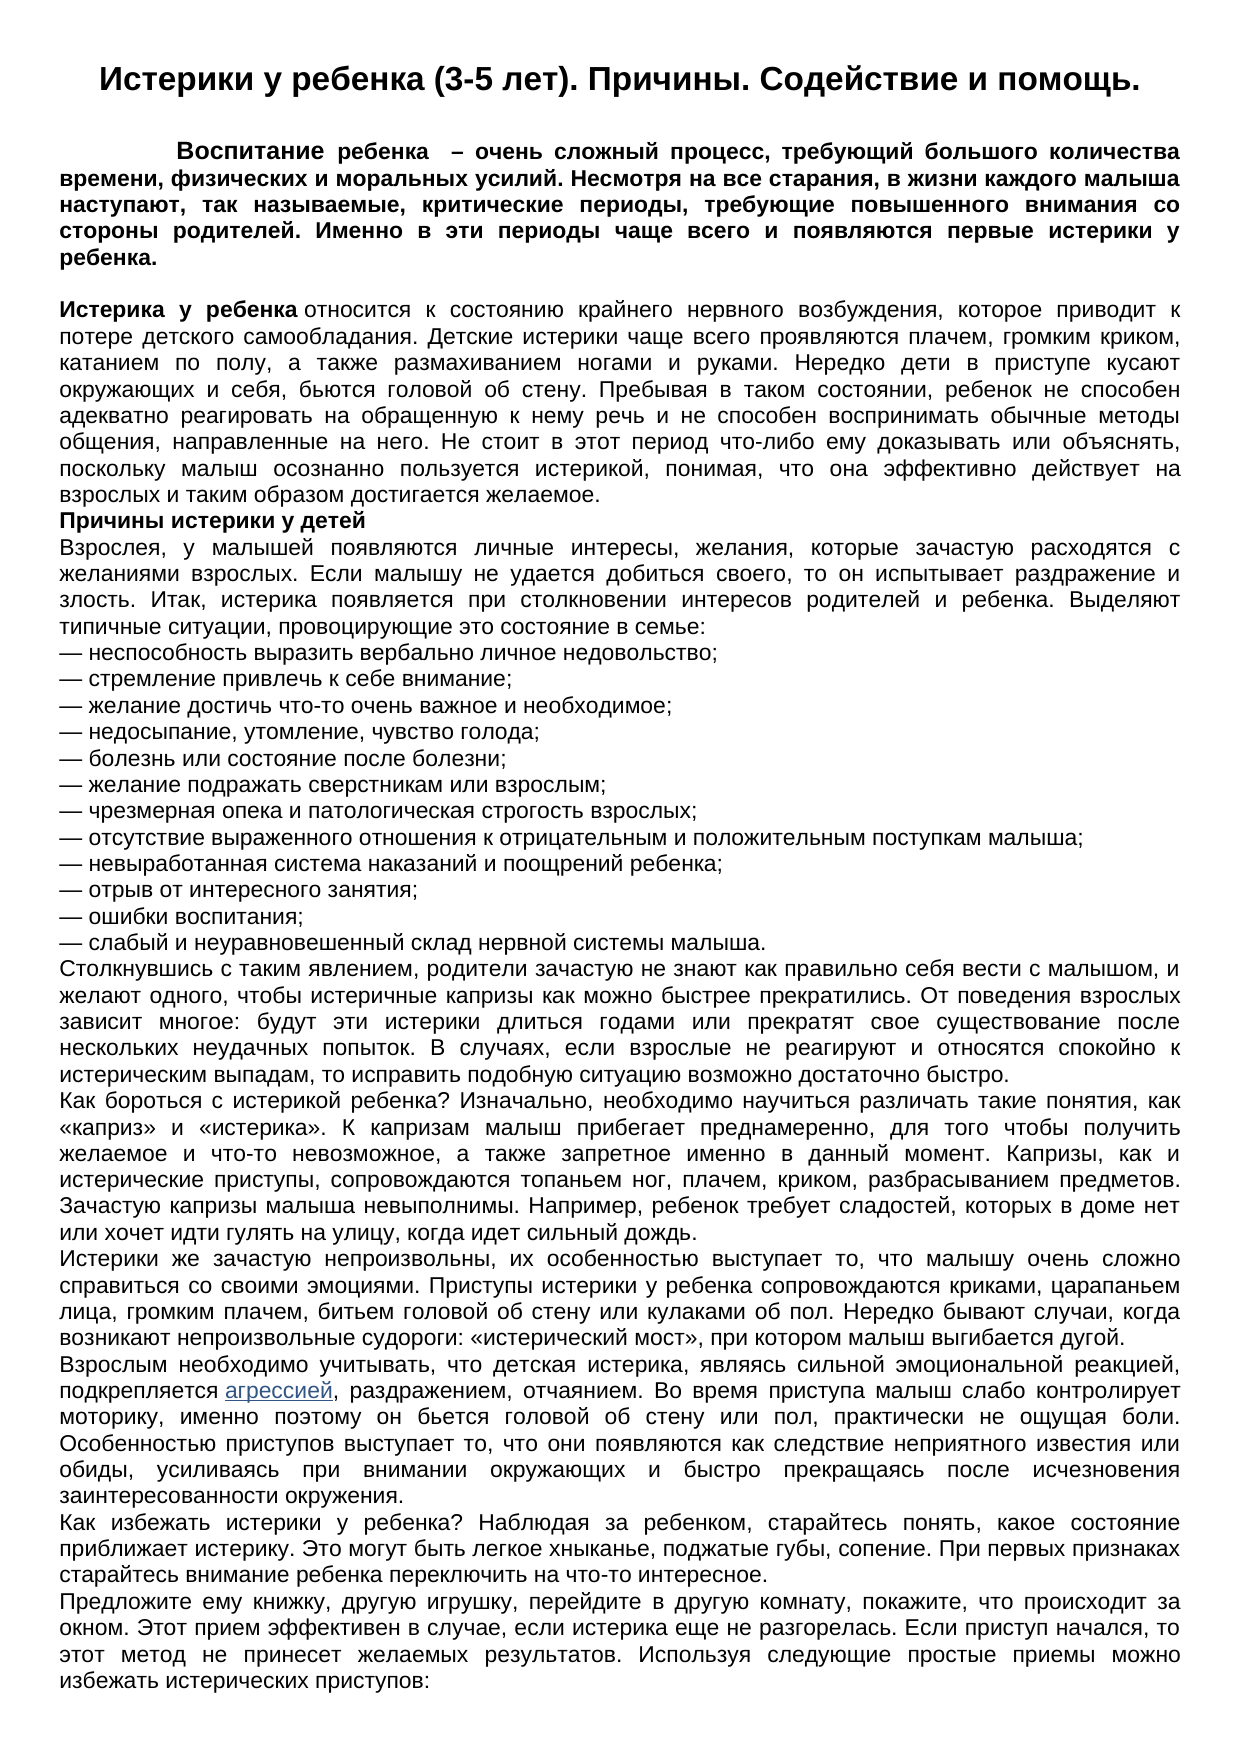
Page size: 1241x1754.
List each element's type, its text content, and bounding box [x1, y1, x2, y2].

text Предложите ему книжку, другую игрушку, перейдите в другую комнату, покажите, что происходит за окном. Этот прием эффективен в случае, если истерика еще не разгорелась. Если приступ начался, то этот метод не принесет желаемых результатов. Используя следующие простые приемы можно избежать истерических приступов: [59, 1588, 1181, 1693]
text — недосыпание, утомление, чувство голода; [59, 718, 1181, 744]
text — стремление привлечь к себе внимание; [59, 665, 1181, 692]
text — желание подражать сверстникам или взрослым; [59, 771, 1181, 797]
text — чрезмерная опека и патологическая строгость взрослых; [59, 797, 1181, 823]
text Истерики же зачастую непроизвольны, их особенностью выступает то, что малышу очень сложно справиться со своими эмоциями. Приступы истерики у ребенка сопровождаются криками, царапаньем лица, громким плачем, битьем головой об стену или кулаками об пол. Нередко бывают случаи, когда возникают непроизвольные судороги: «истерический мост», при котором малыш выгибается дугой. [59, 1245, 1181, 1351]
text — ошибки воспитания; [59, 903, 1181, 929]
text Как бороться с истерикой ребенка? Изначально, необходимо научиться различать такие понятия, как «каприз» и «истерика». К капризам малыш прибегает преднамеренно, для того чтобы получить желаемое и что-то невозможное, а также запретное именно в данный момент. Капризы, как и истерические приступы, сопровождаются топаньем ног, плачем, криком, разбрасыванием предметов. Зачастую капризы малыша невыполнимы. Например, ребенок требует сладостей, которых в доме нет или хочет идти гулять на улицу, когда идет сильный дождь. [59, 1087, 1181, 1245]
text Истерика у ребенка относится к состоянию крайнего нервного возбуждения, которое приводит к потере детского самообладания. Детские истерики чаще всего проявляются плачем, громким криком, катанием по полу, а также размахиванием ногами и руками. Нередко дети в приступе кусают окружающих и себя, бьются головой об стену. Пребывая в таком состоянии, ребенок не способен адекватно реагировать на обращенную к нему речь и не способен воспринимать обычные методы общения, направленные на него. Не стоит в этот период что-либо ему доказывать или объяснять, поскольку малыш осознанно пользуется истерикой, понимая, что она эффективно действует на взрослых и таким образом достигается желаемое. [59, 296, 1181, 507]
text Как избежать истерики у ребенка? Наблюдая за ребенком, старайтесь понять, какое состояние приближает истерику. Это могут быть легкое хныканье, поджатые губы, сопение. При первых признаках старайтесь внимание ребенка переключить на что-то интересное. [59, 1509, 1181, 1588]
text Столкнувшись с таким явлением, родители зачастую не знают как правильно себя вести с малышом, и желают одного, чтобы истеричные капризы как можно быстрее прекратились. От поведения взрослых зависит многое: будут эти истерики длиться годами или прекратят свое существование после нескольких неудачных попыток. В случаях, если взрослые не реагируют и относятся спокойно к истерическим выпадам, то исправить подобную ситуацию возможно достаточно быстро. [59, 955, 1181, 1087]
text — желание достичь что-то очень важное и необходимое; [59, 692, 1181, 718]
text — отсутствие выраженного отношения к отрицательным и положительным поступкам малыша; [59, 823, 1181, 850]
text Взрослым необходимо учитывать, что детская истерика, являясь сильной эмоциональной реакцией, подкрепляется агрессией, раздражением, отчаянием. Во время приступа малыш слабо контролирует моторику, именно поэтому он бьется головой об стену или пол, практически не ощущая боли. Особенностью приступов выступает то, что они появляются как следствие неприятного известия или обиды, усиливаясь при внимании окружающих и быстро прекращаясь после исчезновения заинтересованности окружения. [59, 1351, 1181, 1509]
text — неспособность выразить вербально личное недовольство; [59, 639, 1181, 665]
text Воспитание ребенка – очень сложный процесс, требующий большого количества времени, физических и моральных усилий. Несмотря на все старания, в жизни каждого малыша наступают, так называемые, критические периоды, требующие повышенного внимания со стороны родителей. Именно в эти периоды чаще всего и появляются первые истерики у ребенка. [59, 136, 1181, 270]
text — отрыв от интересного занятия; [59, 876, 1181, 903]
text Причины истерики у детей [59, 507, 1181, 534]
text — болезнь или состояние после болезни; [59, 744, 1181, 771]
text — невыработанная система наказаний и поощрений ребенка; [59, 850, 1181, 876]
text Истерики у ребенка (3-5 лет). Причины. Содействие и помощь. [59, 59, 1181, 97]
text Взрослея, у малышей появляются личные интересы, желания, которые зачастую расходятся с желаниями взрослых. Если малышу не удается добиться своего, то он испытывает раздражение и злость. Итак, истерика появляется при столкновении интересов родителей и ребенка. Выделяют типичные ситуации, провоцирующие это состояние в семье: [59, 534, 1181, 639]
text — слабый и неуравновешенный склад нервной системы малыша. [59, 929, 1181, 955]
